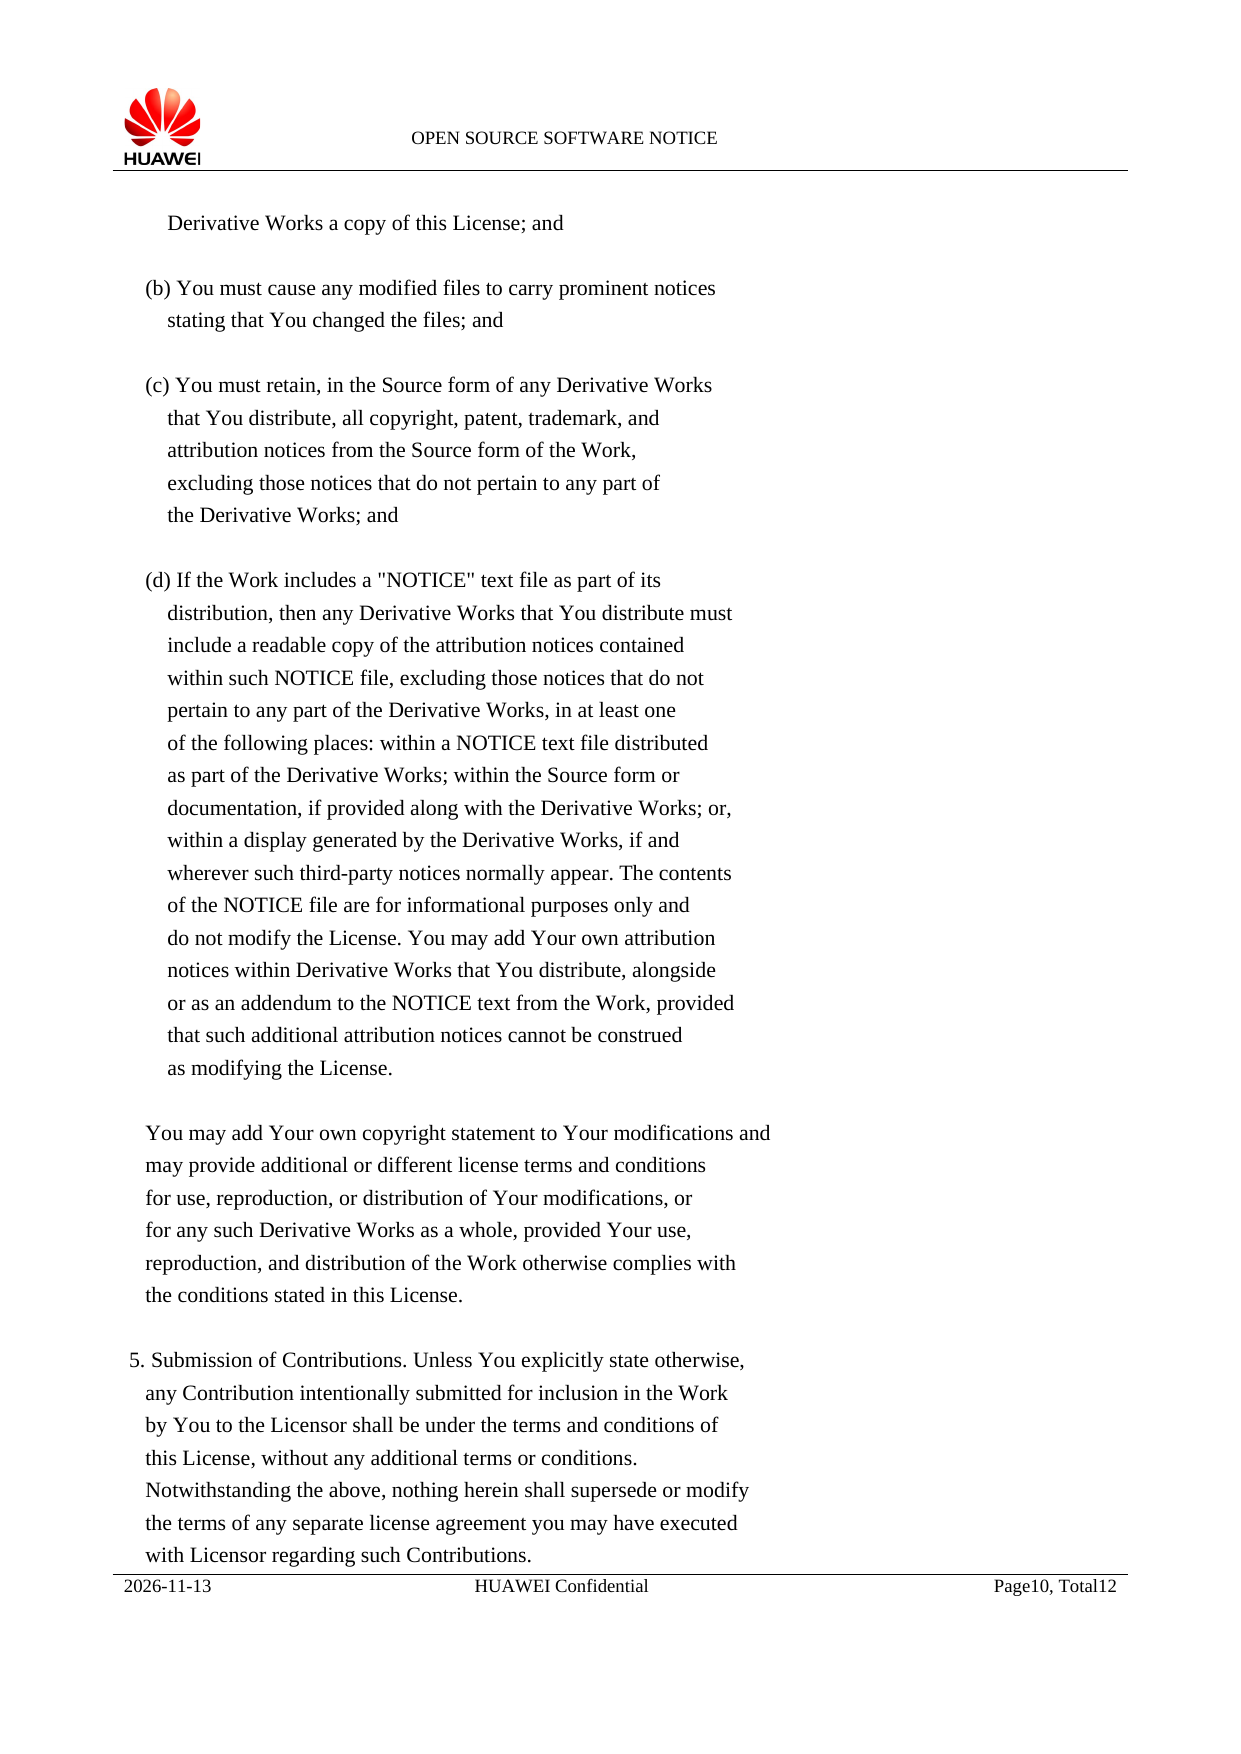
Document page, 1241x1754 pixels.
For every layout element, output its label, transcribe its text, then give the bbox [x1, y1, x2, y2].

picture [124, 88, 201, 165]
